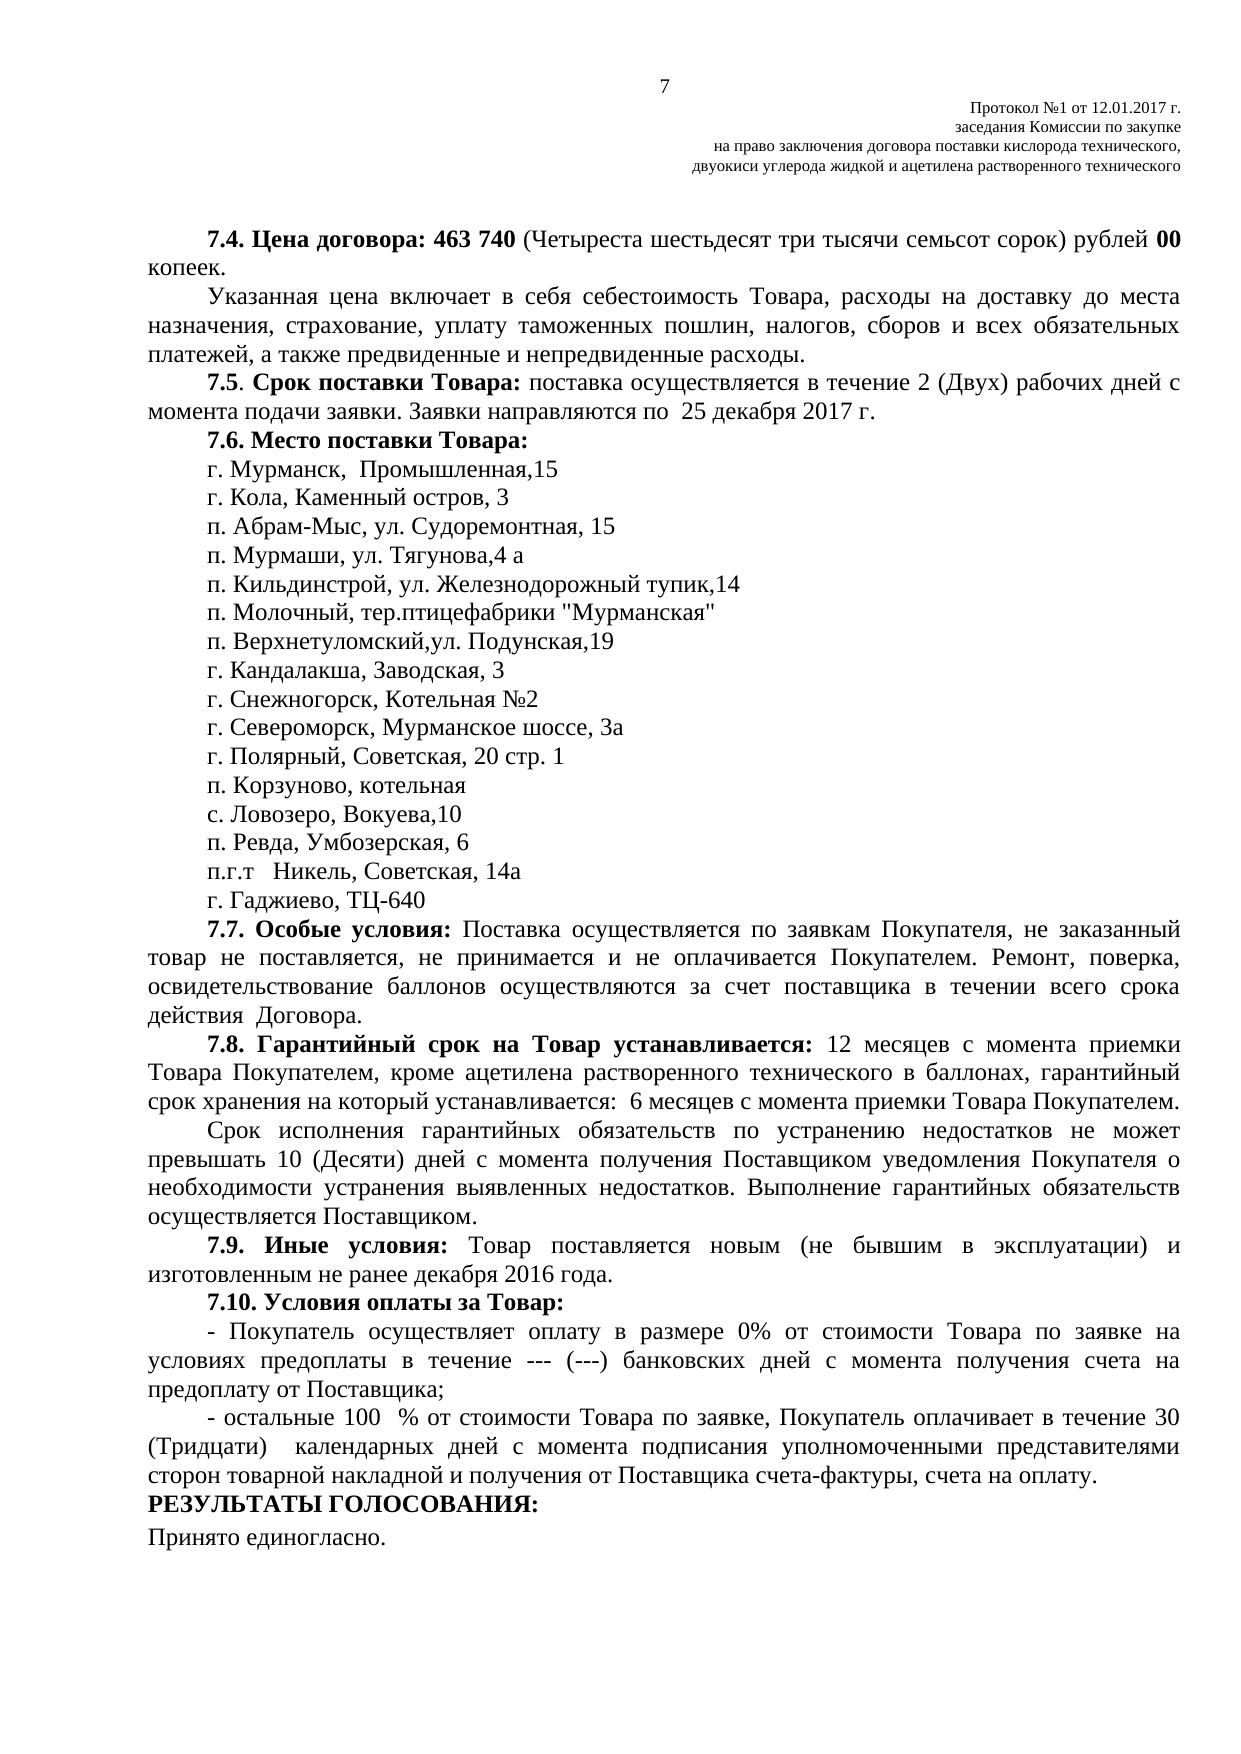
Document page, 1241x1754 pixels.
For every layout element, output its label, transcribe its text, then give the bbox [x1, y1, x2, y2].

text г. Полярный, Советская, 20 стр. 1 [148, 741, 1181, 770]
text Срок исполнения гарантийных обязательств по устранению недостатков не может превышать 10 (Десяти) дней с момента получения Поставщиком уведомления Покупателя о необходимости устранения выявленных недостатков. Выполнение гарантийных обязательств осуществляется Поставщиком. [148, 1115, 1181, 1230]
text Указанная цена включает в себя себестоимость Товара, расходы на доставку до места назначения, страхование, уплату таможенных пошлин, налогов, сборов и всех обязательных платежей, а также предвиденные и непредвиденные расходы. [148, 281, 1181, 367]
text с. Ловозеро, Вокуева,10 [148, 799, 1181, 827]
text п. Абрам-Мыс, ул. Судоремонтная, 15 [148, 511, 1181, 540]
text г. Североморск, Мурманское шоссе, 3а [148, 712, 1181, 741]
text 7.5. Срок поставки Товара: поставка осуществляется в течение 2 (Двух) рабочих дней с момента подачи заявки. Заявки направляются по 25 декабря 2017 г. [148, 367, 1181, 425]
text 7.6. Место поставки Товара: [148, 425, 1181, 454]
text п.г.т Никель, Советская, 14а [148, 856, 1181, 885]
text г. Снежногорск, Котельная №2 [148, 684, 1181, 712]
text г. Мурманск, Промышленная,15 [148, 454, 1181, 482]
text - остальные 100 % от стоимости Товара по заявке, Покупатель оплачивает в течение 30 (Тридцати) календарных дней с момента подписания уполномоченными представителями сторон товарной накладной и получения от Поставщика счета-фактуры, счета на оплату. [148, 1402, 1181, 1489]
text - Покупатель осуществляет оплату в размере 0% от стоимости Товара по заявке на условиях предоплаты в течение --- (---) банковских дней с момента получения счета на предоплату от Поставщика; [148, 1316, 1181, 1402]
text п. Корзуново, котельная [148, 770, 1181, 799]
text Принято единогласно. [148, 1522, 1181, 1550]
text г. Кандалакша, Заводская, 3 [148, 655, 1181, 684]
text г. Гаджиево, ТЦ-640 [148, 885, 1181, 914]
text п. Ревда, Умбозерская, 6 [148, 827, 1181, 856]
text 7.9. Иные условия: Товар поставляется новым (не бывшим в эксплуатации) и изготовленным не ранее декабря 2016 года. [148, 1230, 1181, 1287]
text п. Верхнетуломский,ул. Подунская,19 [148, 626, 1181, 655]
text п. Мурмаши, ул. Тягунова,4 а [148, 540, 1181, 569]
text 7.10. Условия оплаты за Товар: [148, 1287, 1181, 1316]
text г. Кола, Каменный остров, 3 [148, 482, 1181, 511]
text 7.7. Особые условия: Поставка осуществляется по заявкам Покупателя, не заказанный товар не поставляется, не принимается и не оплачивается Покупателем. Ремонт, поверка, освидетельствование баллонов осуществляются за счет поставщика в течении всего срока действия Договора. [148, 914, 1181, 1029]
text п. Молочный, тер.птицефабрики "Мурманская" [148, 597, 1181, 626]
text п. Кильдинстрой, ул. Железнодорожный тупик,14 [148, 569, 1181, 597]
text РЕЗУЛЬТАТЫ ГОЛОСОВАНИЯ: [148, 1489, 1181, 1517]
text 7.4. Цена договора: 463 740 (Четыреста шестьдесят три тысячи семьсот сорок) рублей 00 копеек. [148, 224, 1181, 281]
text 7.8. Гарантийный срок на Товар устанавливается: 12 месяцев с момента приемки Товара Покупателем, кроме ацетилена растворенного технического в баллонах, гарантийный срок хранения на который устанавливается: 6 месяцев с момента приемки Товара Покупателем. [148, 1029, 1181, 1115]
